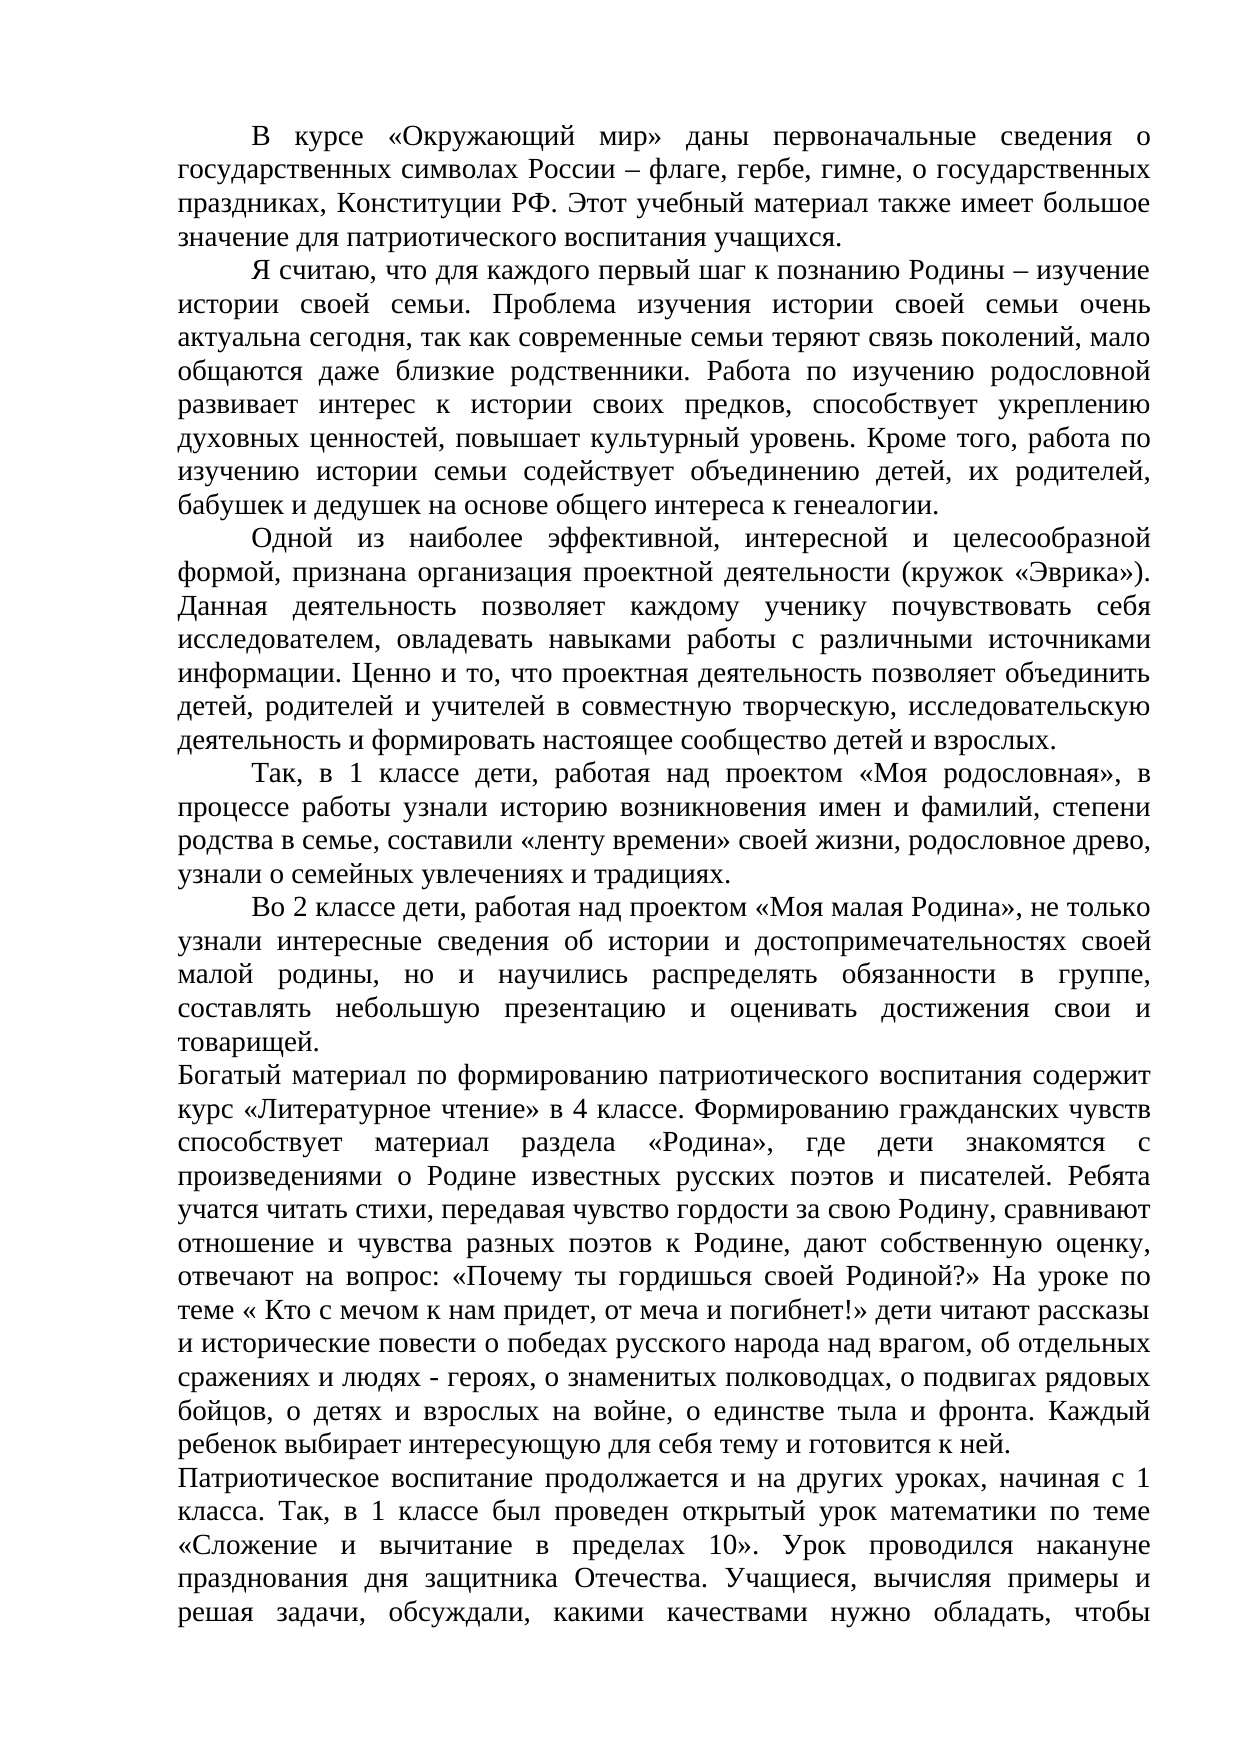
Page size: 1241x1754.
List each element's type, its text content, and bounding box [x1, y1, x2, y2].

text Я считаю, что для каждого первый шаг к познанию Родины – изучение истории своей семьи. Проблема изучения истории своей семьи очень актуальна сегодня, так как современные семьи теряют связь поколений, мало общаются даже близкие родственники. Работа по изучению родословной развивает интерес к истории своих предков, способствует укреплению духовных ценностей, повышает культурный уровень. Кроме того, работа по изучению истории семьи содействует объединению детей, их родителей, бабушек и дедушек на основе общего интереса к генеалогии. [177, 252, 1152, 521]
text Одной из наиболее эффективной, интересной и целесообразной формой, признана организация проектной деятельности (кружок «Эврика»). Данная деятельность позволяет каждому ученику почувствовать себя исследователем, овладевать навыками работы с различными источниками информации. Ценно и то, что проектная деятельность позволяет объединить детей, родителей и учителей в совместную творческую, исследовательскую деятельность и формировать настоящее сообщество детей и взрослых. [177, 521, 1152, 755]
text Во 2 классе дети, работая над проектом «Моя малая Родина», не только узнали интересные сведения об истории и достопримечательностях своей малой родины, но и научились распределять обязанности в группе, составлять небольшую презентацию и оценивать достижения свои и товарищей. [177, 889, 1152, 1057]
text Так, в 1 классе дети, работая над проектом «Моя родословная», в процессе работы узнали историю возникновения имен и фамилий, степени родства в семье, составили «ленту времени» своей жизни, родословное древо, узнали о семейных увлечениях и традициях. [177, 755, 1152, 889]
text Богатый материал по формированию патриотического воспитания содержит курс «Литературное чтение» в 4 классе. Формированию гражданских чувств способствует материал раздела «Родина», где дети знакомятся с произведениями о Родине известных русских поэтов и писателей. Ребята учатся читать стихи, передавая чувство гордости за свою Родину, сравнивают отношение и чувства разных поэтов к Родине, дают собственную оценку, отвечают на вопрос: «Почему ты гордишься своей Родиной?» На уроке по теме « Кто с мечом к нам придет, от меча и погибнет!» дети читают рассказы и исторические повести о победах русского народа над врагом, об отдельных сражениях и людях - героях, о знаменитых полководцах, о подвигах рядовых бойцов, о детях и взрослых на войне, о единстве тыла и фронта. Каждый ребенок выбирает интересующую для себя тему и готовится к ней. [177, 1057, 1152, 1460]
text В курсе «Окружающий мир» даны первоначальные сведения о государственных символах России – флаге, гербе, гимне, о государственных праздниках, Конституции РФ. Этот учебный материал также имеет большое значение для патриотического воспитания учащихся. [177, 118, 1152, 252]
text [177, 1460, 1152, 1627]
